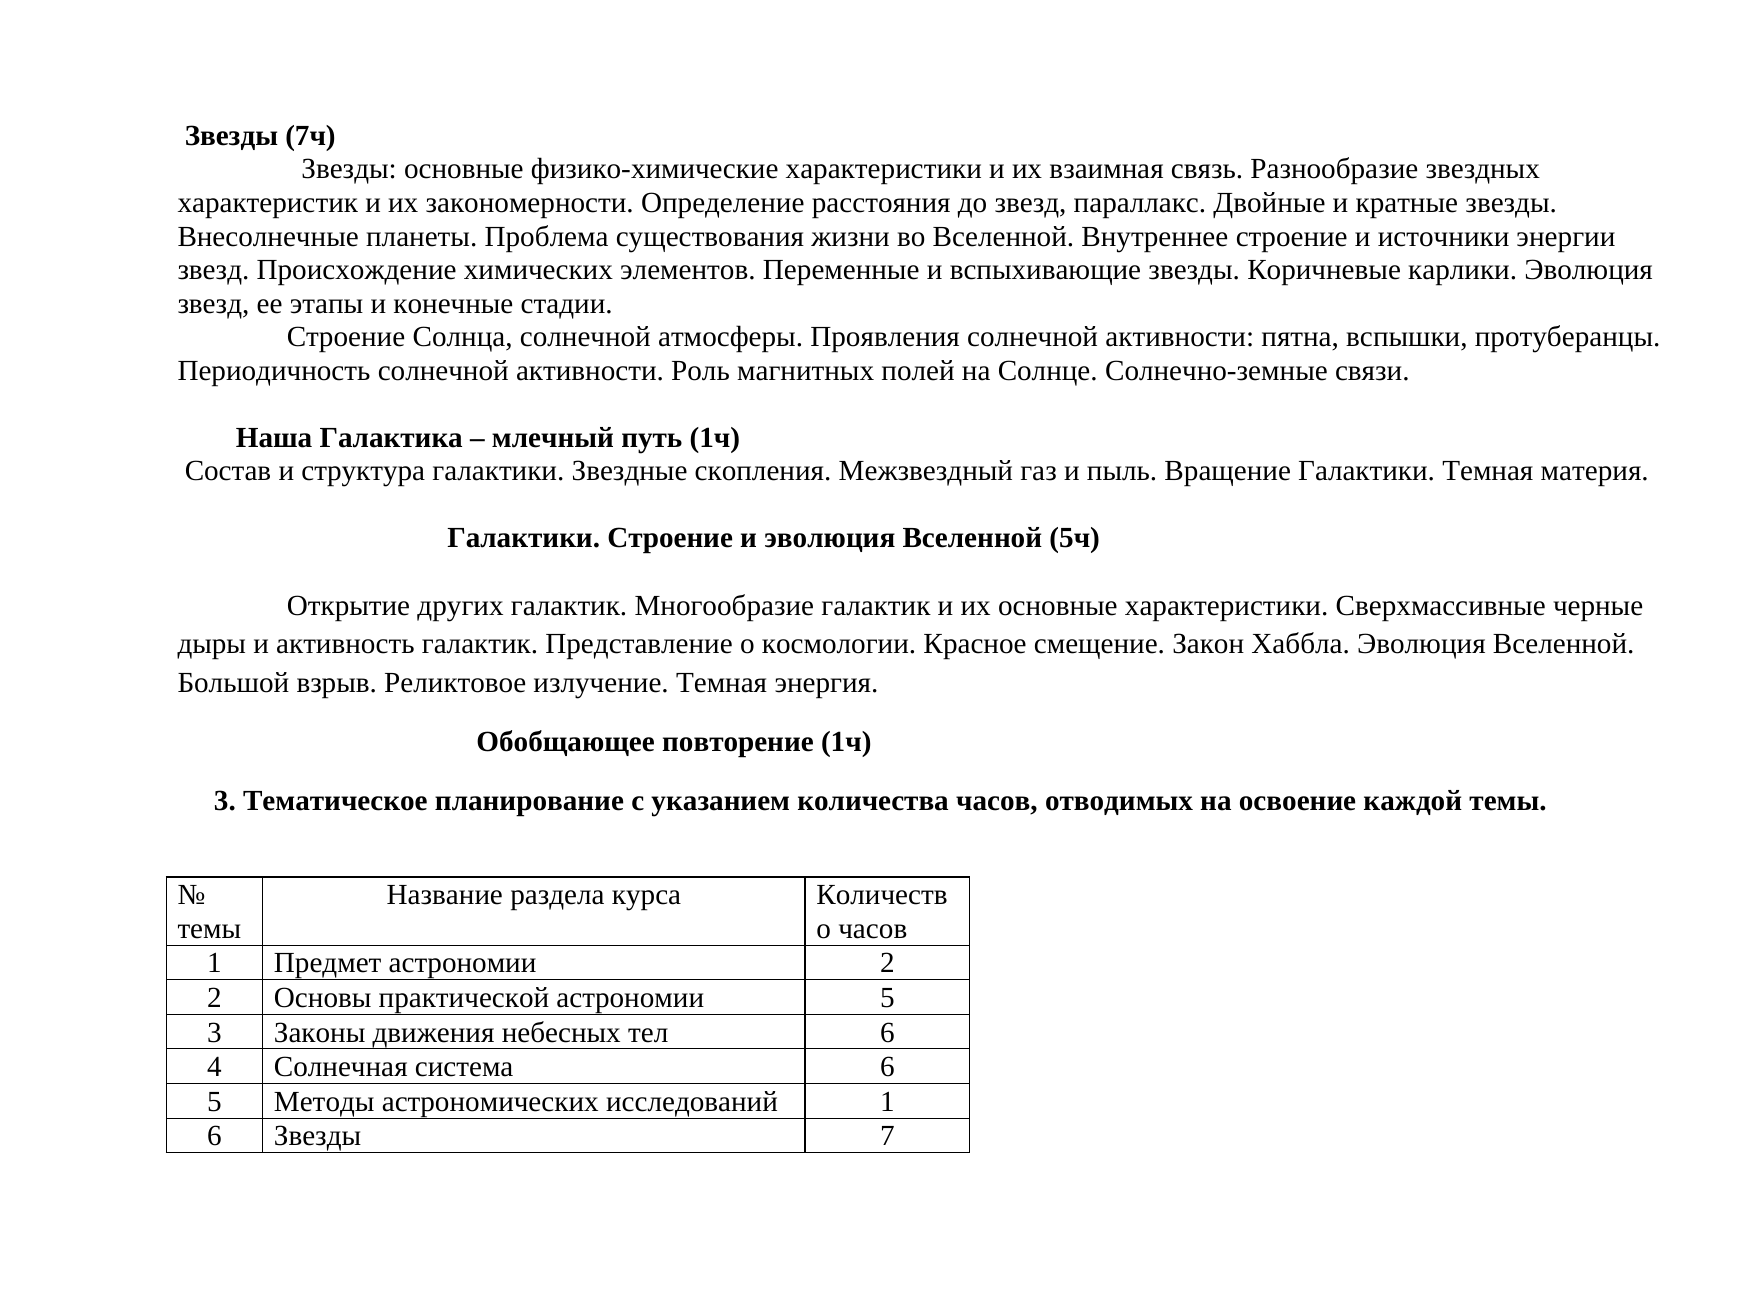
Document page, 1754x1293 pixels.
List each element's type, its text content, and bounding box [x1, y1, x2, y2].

text Галактики. Строение и эволюция Вселенной (5ч) [177, 521, 1665, 554]
table_header № темы [167, 878, 262, 944]
table_cell 6 [167, 1119, 262, 1152]
table_cell 4 [167, 1049, 262, 1083]
text Строение Солнца, солнечной атмосферы. Проявления солнечной активности: пятна, вспышки, протуберанцы. Периодичность солнечной активности. Роль магнитных полей на Солнце. Солнечно-земные связи. [177, 319, 1665, 386]
text Обобщающее повторение (1ч) [177, 724, 1665, 758]
text Наша Галактика – млечный путь (1ч) [177, 420, 1665, 453]
table_cell Солнечная система [263, 1049, 804, 1083]
table_cell 6 [806, 1015, 969, 1048]
table_cell Основы практической астрономии [263, 980, 804, 1014]
table_cell 5 [806, 980, 969, 1014]
table_cell Законы движения небесных тел [263, 1015, 804, 1048]
table_cell Звезды [263, 1119, 804, 1152]
text Открытие других галактик. Многообразие галактик и их основные характеристики. Сверхмассивные черные дыры и активность галактик. Представление о космологии. Красное смещение. Закон Хаббла. Эволюция Вселенной. Большой взрыв. Реликтовое излучение. Темная энергия. [177, 588, 1665, 698]
table_header Количество часов [806, 878, 969, 944]
text Звезды (7ч) [177, 118, 1665, 152]
text 3. Тематическое планирование с указанием количества часов, отводимых на освоение каждой темы. [177, 783, 1665, 817]
table_cell Предмет астрономии [263, 946, 804, 979]
table_cell 6 [806, 1049, 969, 1083]
table_cell 2 [167, 980, 262, 1014]
table_cell 7 [806, 1119, 969, 1152]
table_cell 3 [167, 1015, 262, 1048]
table_cell 1 [806, 1084, 969, 1117]
table_header Название раздела курса [263, 878, 804, 944]
table_cell Методы астрономических исследований [263, 1084, 804, 1117]
table_cell 1 [167, 946, 262, 979]
table_cell 5 [167, 1084, 262, 1117]
text Состав и структура галактики. Звездные скопления. Межзвездный газ и пыль. Вращение Галактики. Темная материя. [177, 453, 1665, 487]
table_cell 2 [806, 946, 969, 979]
text Звезды: основные физико-химические характеристики и их взаимная связь. Разнообразие звездных характеристик и их закономерности. Определение расстояния до звезд, параллакс. Двойные и кратные звезды. Внесолнечные планеты. Проблема существования жизни во Вселенной. Внутреннее строение и источники энергии звезд. Происхождение химических элементов. Переменные и вспыхивающие звезды. Коричневые карлики. Эволюция звезд, ее этапы и конечные стадии. [177, 152, 1665, 319]
